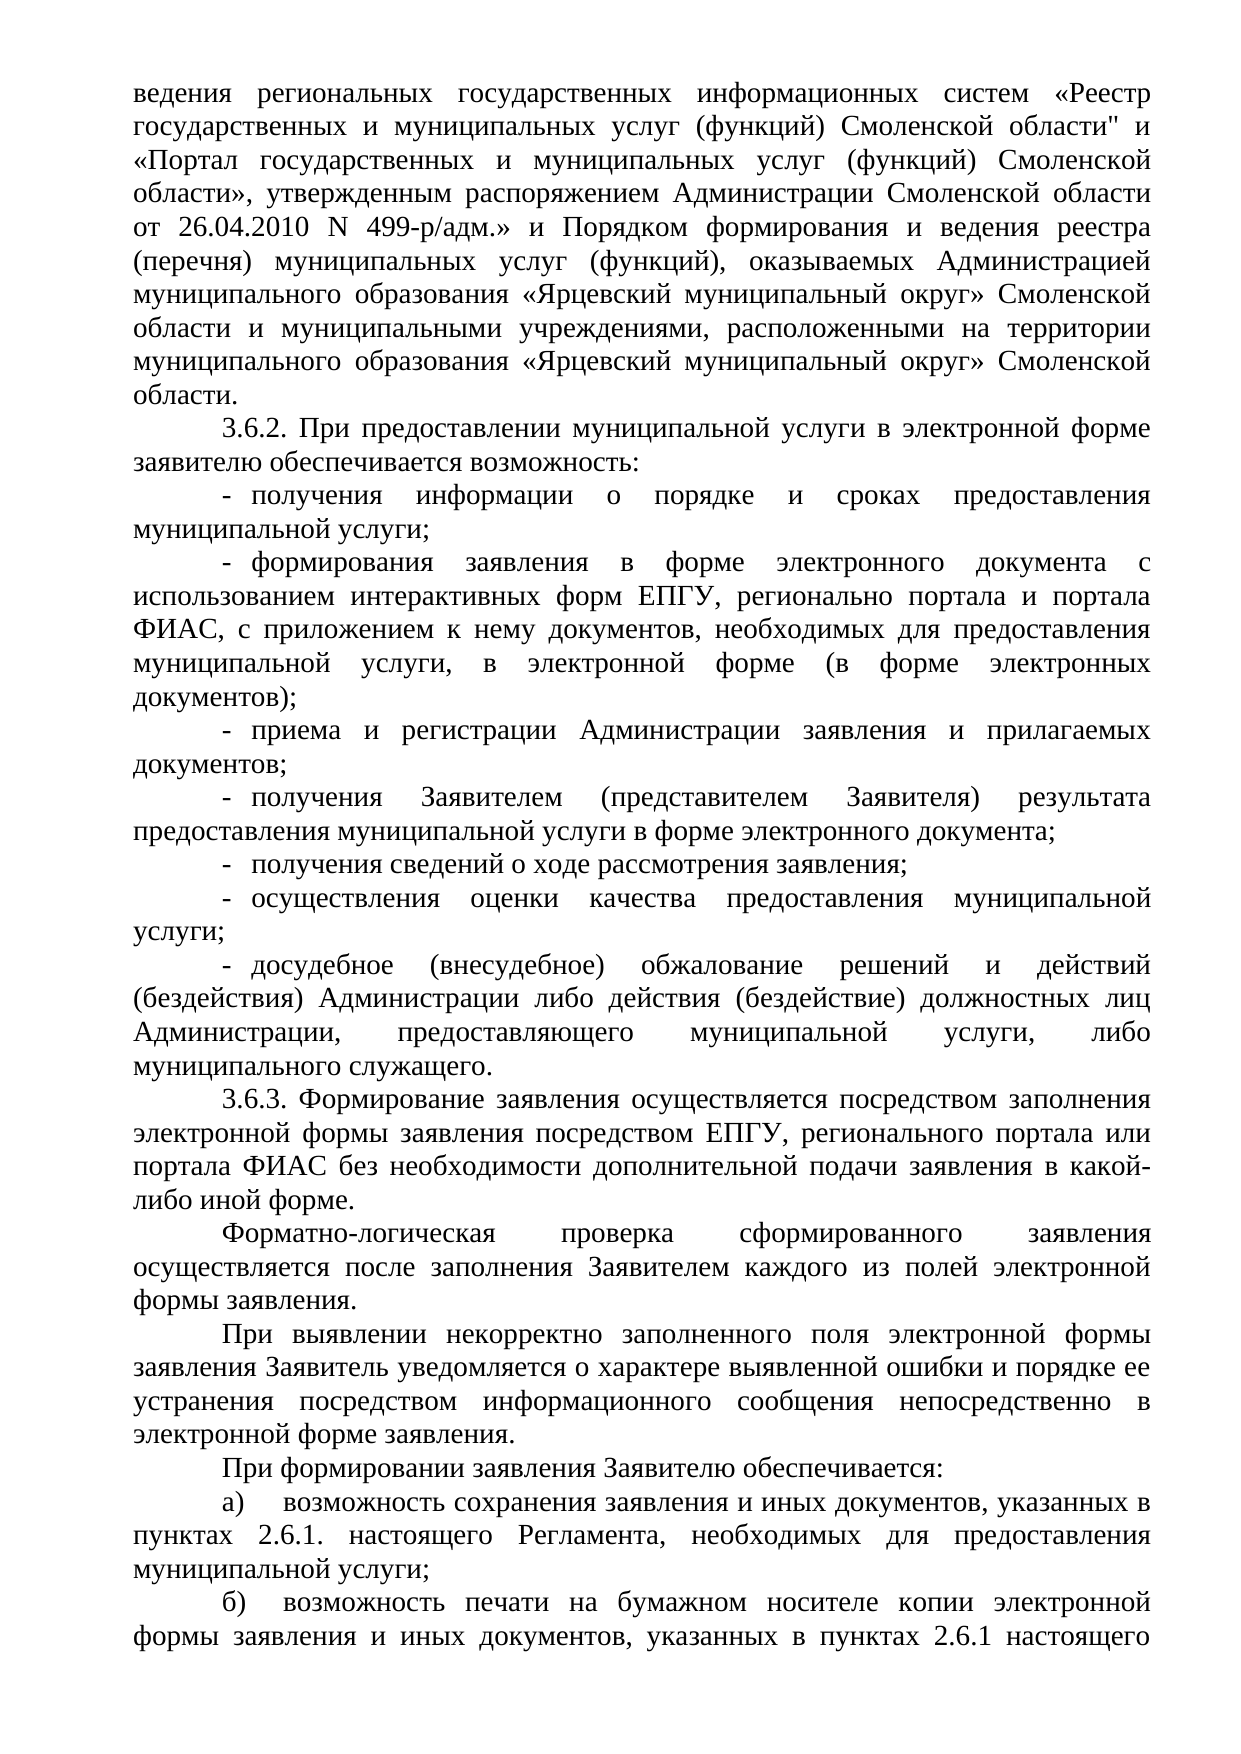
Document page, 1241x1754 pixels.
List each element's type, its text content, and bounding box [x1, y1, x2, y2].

text - получения сведений о ходе рассмотрения заявления; [133, 846, 1152, 880]
text - приема и регистрации Администрации заявления и прилагаемых документов; [133, 712, 1152, 779]
text 3.6.2. При предоставлении муниципальной услуги в электронной форме заявителю обеспечивается возможность: [133, 410, 1152, 477]
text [133, 75, 1152, 410]
text - формирования заявления в форме электронного документа с использованием интерактивных форм ЕПГУ, регионально портала и портала ФИАС, с приложением к нему документов, необходимых для предоставления муниципальной услуги, в электронной форме (в форме электронных документов); [133, 544, 1152, 712]
text При формировании заявления Заявителю обеспечивается: [133, 1450, 1152, 1484]
text - досудебное (внесудебное) обжалование решений и действий (бездействия) Администрации либо действия (бездействие) должностных лиц Администрации, предоставляющего муниципальной услуги, либо муниципального служащего. [133, 947, 1152, 1081]
text - получения Заявителем (представителем Заявителя) результата предоставления муниципальной услуги в форме электронного документа; [133, 779, 1152, 846]
text а) возможность сохранения заявления и иных документов, указанных в пунктах 2.6.1. настоящего Регламента, необходимых для предоставления муниципальной услуги; [133, 1484, 1152, 1584]
text - получения информации о порядке и сроках предоставления муниципальной услуги; [133, 477, 1152, 544]
text Форматно-логическая проверка сформированного заявления осуществляется после заполнения Заявителем каждого из полей электронной формы заявления. [133, 1215, 1152, 1316]
text 3.6.3. Формирование заявления осуществляется посредством заполнения электронной формы заявления посредством ЕПГУ, регионального портала или портала ФИАС без необходимости дополнительной подачи заявления в какой-либо иной форме. [133, 1081, 1152, 1215]
text При выявлении некорректно заполненного поля электронной формы заявления Заявитель уведомляется о характере выявленной ошибки и порядке ее устранения посредством информационного сообщения непосредственно в электронной форме заявления. [133, 1316, 1152, 1450]
text - осуществления оценки качества предоставления муниципальной услуги; [133, 880, 1152, 947]
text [133, 1584, 1152, 1651]
